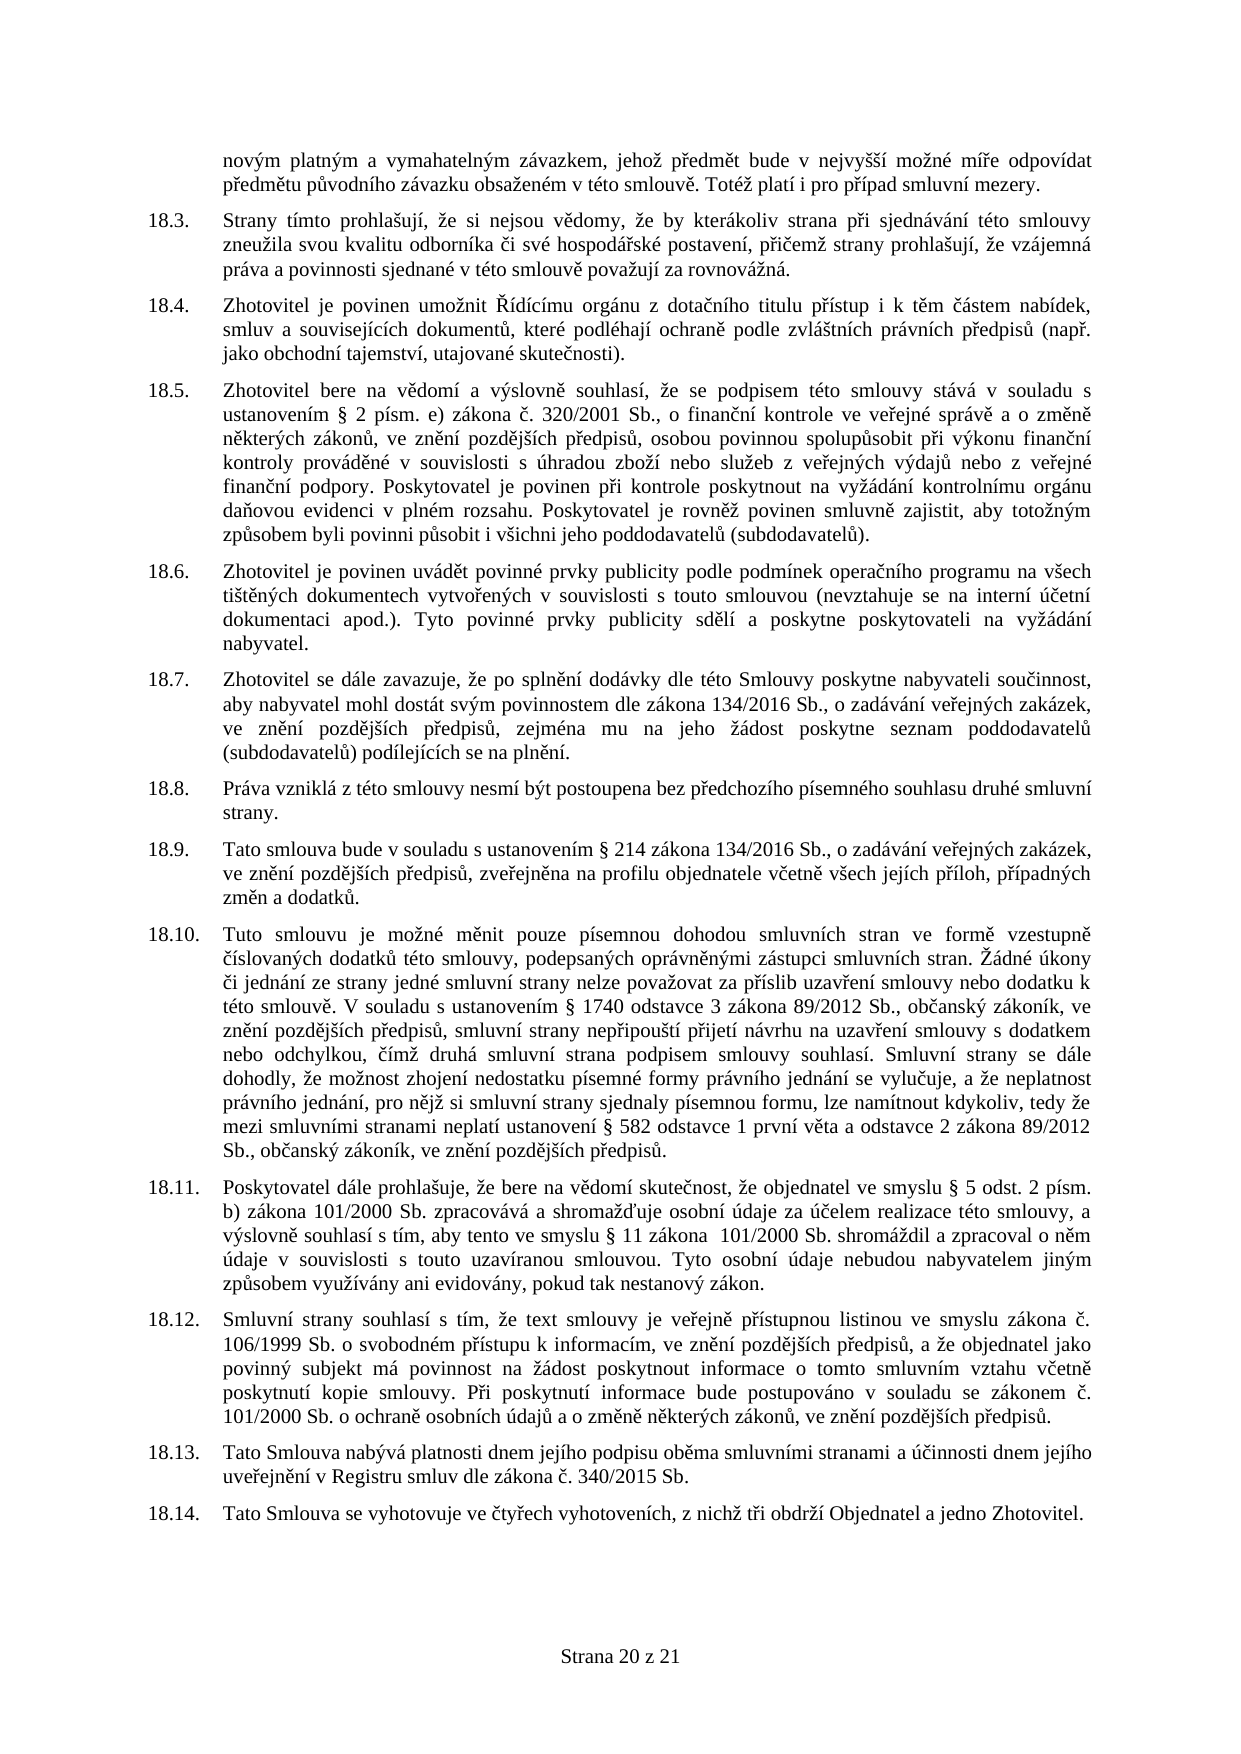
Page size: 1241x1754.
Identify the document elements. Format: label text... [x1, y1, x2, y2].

text 18.9. Tato smlouva bude v souladu s ustanovením § 214 zákona 134/2016 Sb., o zadávání veřejných zakázek, ve znění pozdějších předpisů, zveřejněna na profilu objednatele včetně všech jejích příloh, případných změn a dodatků. [148, 837, 1092, 909]
text 18.10. Tuto smlouvu je možné měnit pouze písemnou dohodou smluvních stran ve formě vzestupně číslovaných dodatků této smlouvy, podepsaných oprávněnými zástupci smluvních stran. Žádné úkony či jednání ze strany jedné smluvní strany nelze považovat za příslib uzavření smlouvy nebo dodatku k této smlouvě. V souladu s ustanovením § 1740 odstavce 3 zákona 89/2012 Sb., občanský zákoník, ve znění pozdějších předpisů, smluvní strany nepřipouští přijetí návrhu na uzavření smlouvy s dodatkem nebo odchylkou, čímž druhá smluvní strana podpisem smlouvy souhlasí. Smluvní strany se dále dohodly, že možnost zhojení nedostatku písemné formy právního jednání se vylučuje, a že neplatnost právního jednání, pro nějž si smluvní strany sjednaly písemnou formu, lze namítnout kdykoliv, tedy že mezi smluvními stranami neplatí ustanovení § 582 odstavce 1 první věta a odstavce 2 zákona 89/2012 Sb., občanský zákoník, ve znění pozdějších předpisů. [148, 921, 1092, 1162]
text 18.13. Tato Smlouva nabývá platnosti dnem jejího podpisu oběma smluvními stranami a účinnosti dnem jejího uveřejnění v Registru smluv dle zákona č. 340/2015 Sb. [148, 1440, 1092, 1488]
text 18.8. Práva vzniklá z této smlouvy nesmí být postoupena bez předchozího písemného souhlasu druhé smluvní strany. [148, 776, 1092, 824]
text 18.11. Poskytovatel dále prohlašuje, že bere na vědomí skutečnost, že objednatel ve smyslu § 5 odst. 2 písm. b) zákona 101/2000 Sb. zpracovává a shromažďuje osobní údaje za účelem realizace této smlouvy, a výslovně souhlasí s tím, aby tento ve smyslu § 11 zákona 101/2000 Sb. shromáždil a zpracoval o něm údaje v souvislosti s touto uzavíranou smlouvou. Tyto osobní údaje nebudou nabyvatelem jiným způsobem využívány ani evidovány, pokud tak nestanový zákon. [148, 1174, 1092, 1295]
text 18.12. Smluvní strany souhlasí s tím, že text smlouvy je veřejně přístupnou listinou ve smyslu zákona č. 106/1999 Sb. o svobodném přístupu k informacím, ve znění pozdějších předpisů, a že objednatel jako povinný subjekt má povinnost na žádost poskytnout informace o tomto smluvním vztahu včetně poskytnutí kopie smlouvy. Při poskytnutí informace bude postupováno v souladu se zákonem č. 101/2000 Sb. o ochraně osobních údajů a o změně některých zákonů, ve znění pozdějších předpisů. [148, 1307, 1092, 1428]
text 18.14. Tato Smlouva se vyhotovuje ve čtyřech vyhotoveních, z nichž tři obdrží Objednatel a jedno Zhotovitel. [148, 1501, 1092, 1525]
text 18.7. Zhotovitel se dále zavazuje, že po splnění dodávky dle této Smlouvy poskytne nabyvateli součinnost, aby nabyvatel mohl dostát svým povinnostem dle zákona 134/2016 Sb., o zadávání veřejných zakázek, ve znění pozdějších předpisů, zejména mu na jeho žádost poskytne seznam poddodavatelů (subdodavatelů) podílejících se na plnění. [148, 667, 1092, 764]
text 18.4. Zhotovitel je povinen umožnit Řídícímu orgánu z dotačního titulu přístup i k těm částem nabídek, smluv a souvisejících dokumentů, které podléhají ochraně podle zvláštních právních předpisů (např. jako obchodní tajemství, utajované skutečnosti). [148, 293, 1092, 365]
text 18.5. Zhotovitel bere na vědomí a výslovně souhlasí, že se podpisem této smlouvy stává v souladu s ustanovením § 2 písm. e) zákona č. 320/2001 Sb., o finanční kontrole ve veřejné správě a o změně některých zákonů, ve znění pozdějších předpisů, osobou povinnou spolupůsobit při výkonu finanční kontroly prováděné v souvislosti s úhradou zboží nebo služeb z veřejných výdajů nebo z veřejné finanční podpory. Poskytovatel je povinen při kontrole poskytnout na vyžádání kontrolnímu orgánu daňovou evidenci v plném rozsahu. Poskytovatel je rovněž povinen smluvně zajistit, aby totožným způsobem byli povinni působit i všichni jeho poddodavatelů (subdodavatelů). [148, 378, 1092, 546]
text 18.6. Zhotovitel je povinen uvádět povinné prvky publicity podle podmínek operačního programu na všech tištěných dokumentech vytvořených v souvislosti s touto smlouvou (nevztahuje se na interní účetní dokumentaci apod.). Tyto povinné prvky publicity sdělí a poskytne poskytovateli na vyžádání nabyvatel. [148, 559, 1092, 655]
text 18.3. Strany tímto prohlašují, že si nejsou vědomy, že by kterákoliv strana při sjednávání této smlouvy zneužila svou kvalitu odborníka či své hospodářské postavení, přičemž strany prohlašují, že vzájemná práva a povinnosti sjednané v této smlouvě považují za rovnovážná. [148, 208, 1092, 281]
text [148, 148, 1092, 196]
